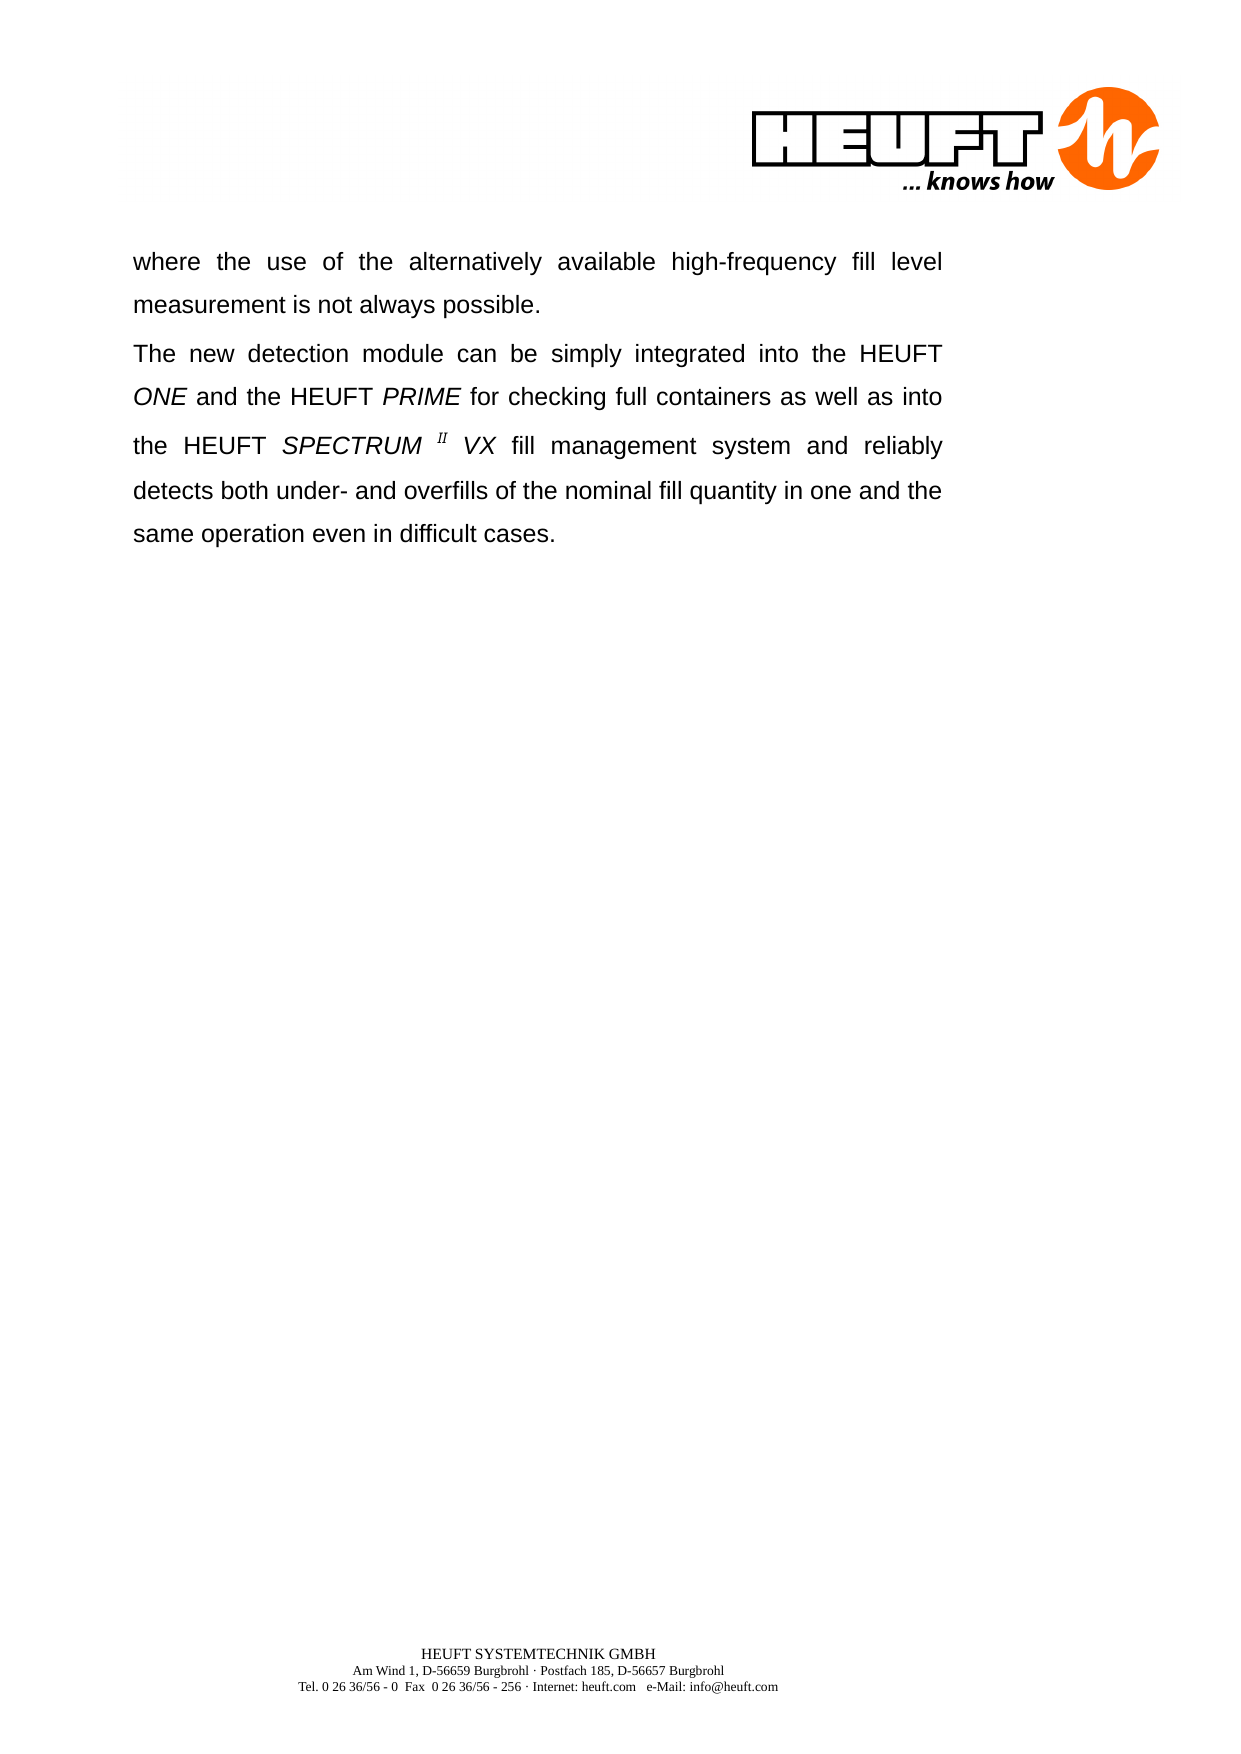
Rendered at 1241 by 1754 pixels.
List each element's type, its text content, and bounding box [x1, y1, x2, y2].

text The new detection module can be simply integrated into the HEUFT ONE and the HEUFT PRIME for checking full containers as well as into the HEUFT SPECTRUM II VX fill management system and reliably detects both under- and overfills of the nominal fill quantity in one and the same operation even in difficult cases. [133, 339, 944, 548]
picture [118, 75, 1181, 202]
